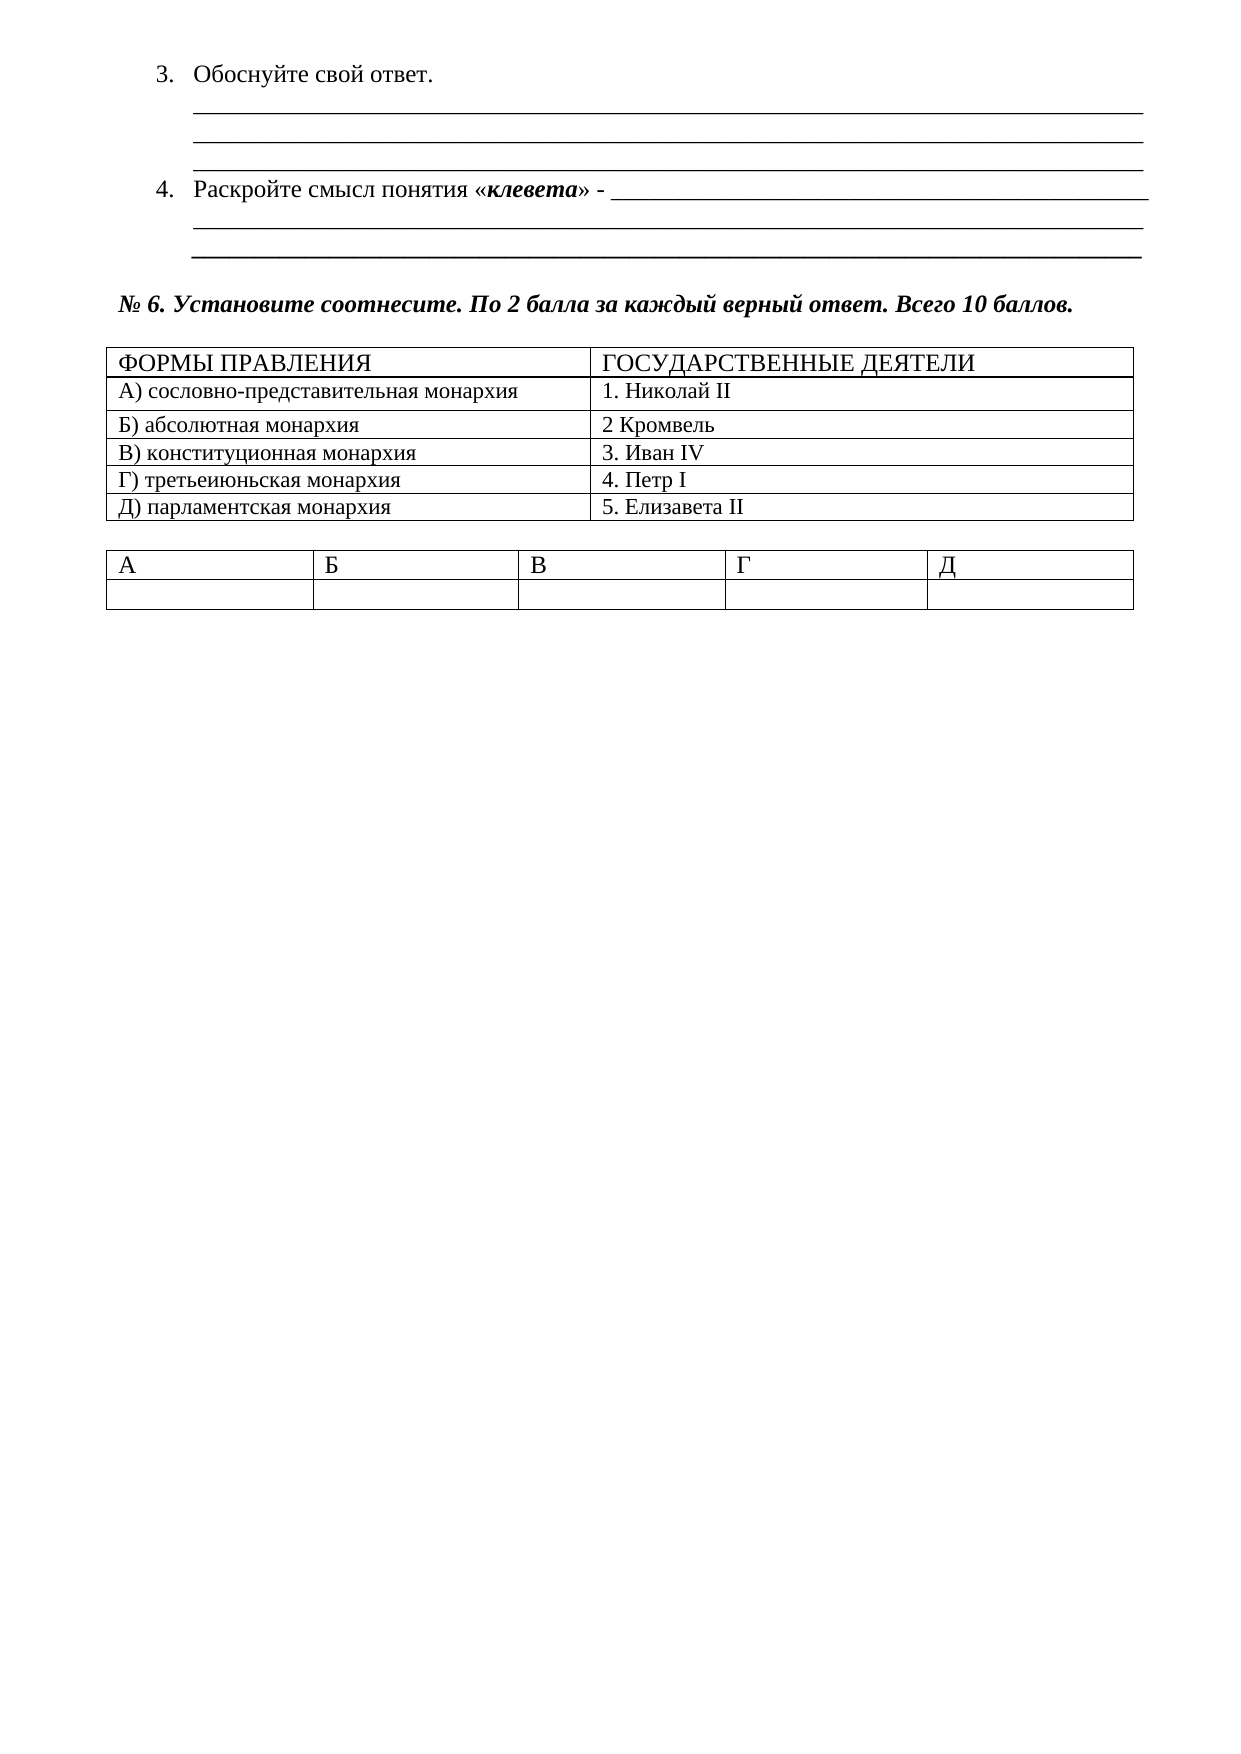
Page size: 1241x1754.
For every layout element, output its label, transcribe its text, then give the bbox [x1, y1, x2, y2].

table_header Б [314, 551, 518, 579]
table_header Г [726, 551, 927, 579]
table_cell [314, 580, 518, 609]
table_cell Б) абсолютная монархия [107, 411, 590, 438]
table_cell 5. Елизавета II [591, 494, 1133, 520]
table_cell Д) парламентская монархия [107, 494, 590, 520]
table_cell 2 Кромвель [591, 411, 1133, 438]
table_cell [928, 580, 1133, 609]
table_cell А) сословно-представительная монархия [107, 378, 590, 410]
list Раскройте смысл понятия «клевета» - ___________________________________________ [156, 174, 1152, 203]
table_header Д [928, 551, 1133, 579]
list Обоснуйте свой ответ. ____________________________________________________________________________________________________________________________________________________________________________________________________________________________________ [156, 59, 1152, 174]
table_cell [726, 580, 927, 609]
table_cell Г) третьеиюньская монархия [107, 466, 590, 492]
table_cell [519, 580, 725, 609]
text ____________________________________________________________________________ [193, 203, 1152, 232]
table_header В [519, 551, 725, 579]
table_cell В) конституционная монархия [107, 439, 590, 465]
table_header ГОСУДАРСТВЕННЫЕ ДЕЯТЕЛИ [591, 348, 1133, 376]
table_header ФОРМЫ ПРАВЛЕНИЯ [107, 348, 590, 376]
table_cell [107, 580, 313, 609]
table_cell 4. Петр I [591, 466, 1133, 492]
text ____________________________________________________________________________ [118, 232, 1152, 260]
table_cell 1. Николай II [591, 378, 1133, 410]
text № 6. Установите соотнесите. По 2 балла за каждый верный ответ. Всего 10 баллов. [118, 289, 1152, 318]
table_header А [107, 551, 313, 579]
table_cell 3. Иван IV [591, 439, 1133, 465]
